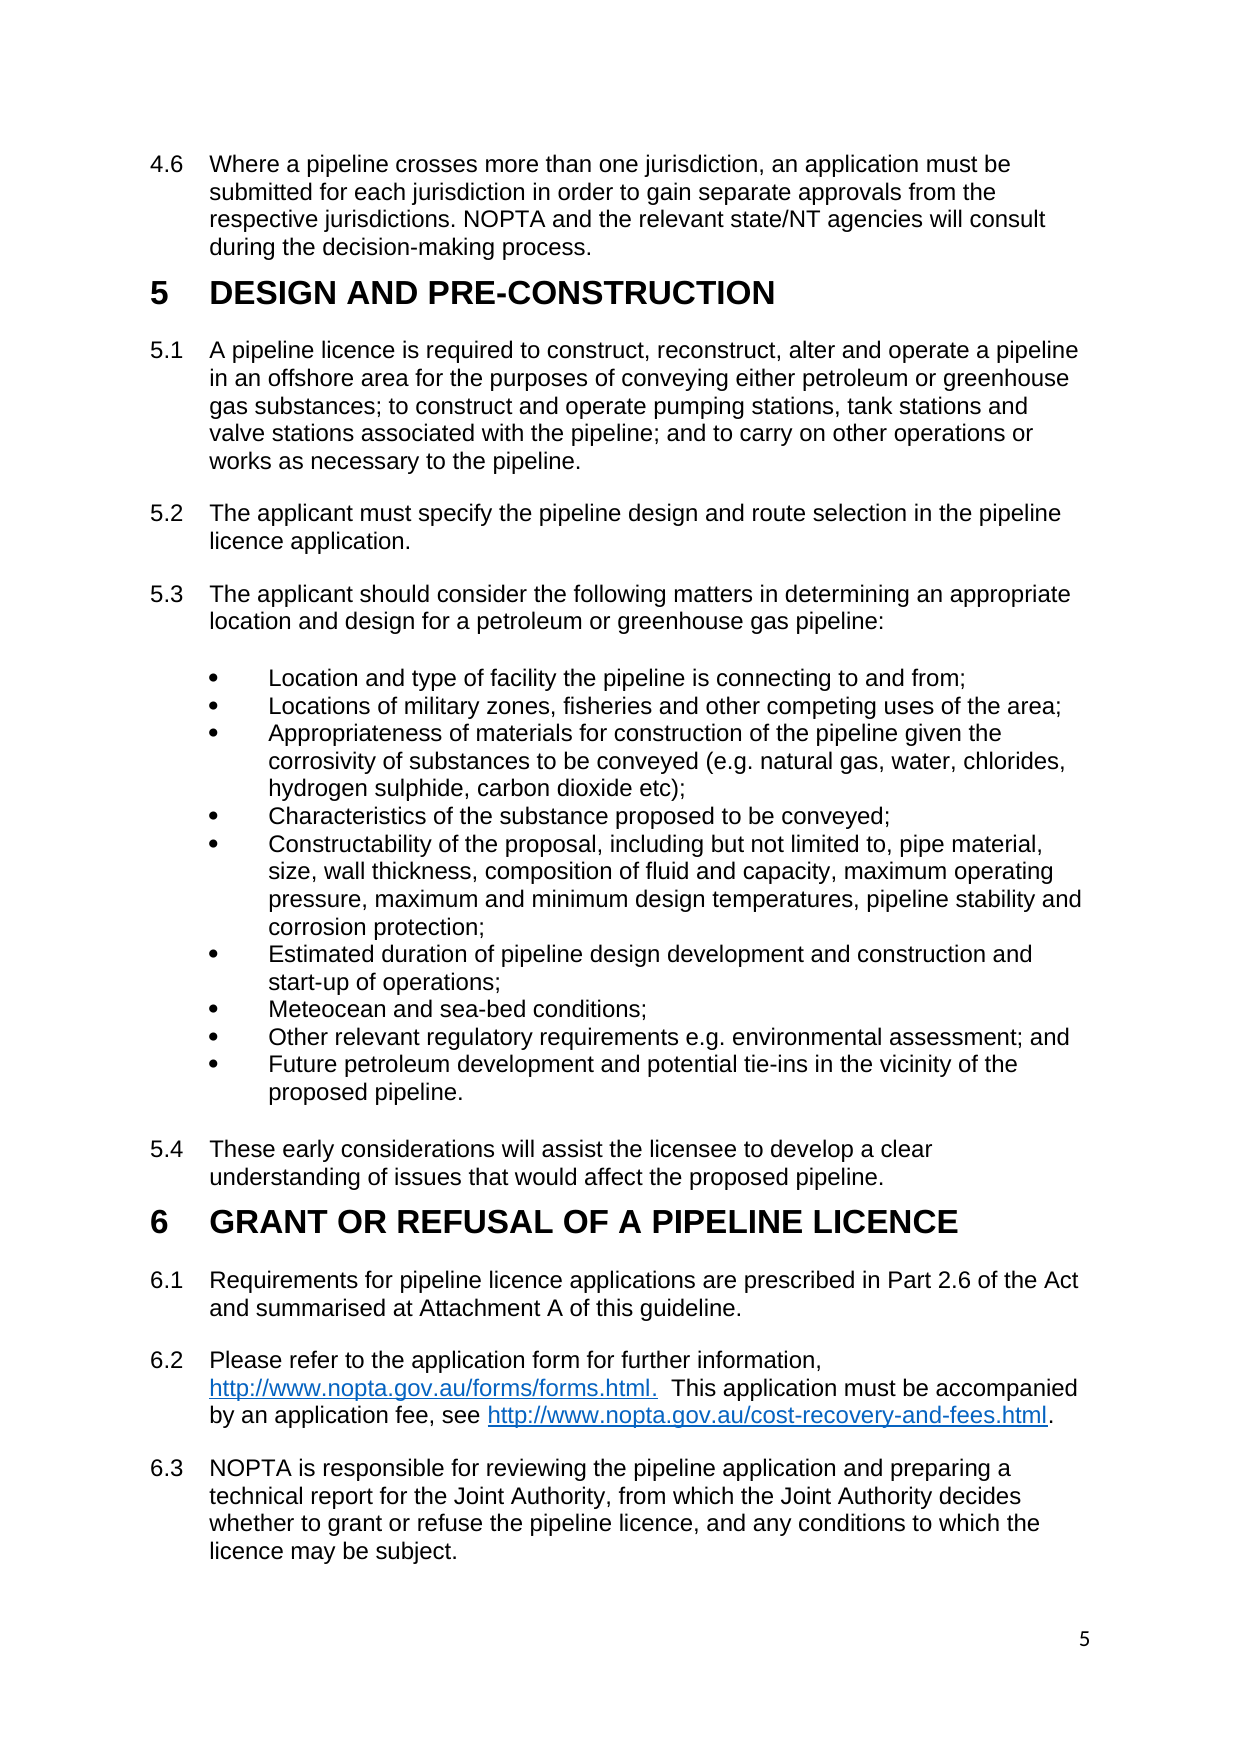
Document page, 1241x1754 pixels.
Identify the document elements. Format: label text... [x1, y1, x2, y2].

list Future petroleum development and potential tie-ins in the vicinity of the proposed pipeline. [209, 1050, 1090, 1106]
list Requirements for pipeline licence applications are prescribed in Part 2.6 of the Act and summarised at Attachment A of this guideline. [150, 1266, 1090, 1321]
list Characteristics of the substance proposed to be conveyed; [209, 802, 1090, 829]
list Other relevant regulatory requirements e.g. environmental assessment; and [209, 1023, 1090, 1050]
list NOPTA is responsible for reviewing the pipeline application and preparing a technical report for the Joint Authority, from which the Joint Authority decides whether to grant or refuse the pipeline licence, and any conditions to which the licence may be subject. [150, 1454, 1090, 1564]
list Location and type of facility the pipeline is connecting to and from; [209, 664, 1090, 692]
list The applicant must specify the pipeline design and route selection in the pipeline licence application. [150, 499, 1090, 554]
list A pipeline licence is required to construct, reconstruct, alter and operate a pipeline in an offshore area for the purposes of conveying either petroleum or greenhouse gas substances; to construct and operate pumping stations, tank stations and valve stations associated with the pipeline; and to carry on other operations or works as necessary to the pipeline. [150, 336, 1090, 474]
list The applicant should consider the following matters in determining an appropriate location and design for a petroleum or greenhouse gas pipeline: [150, 579, 1090, 635]
list Please refer to the application form for further information, http://www.nopta.gov.au/forms/forms.html. This application must be accompanied by an application fee, see http://www.nopta.gov.au/cost-recovery-and-fees.html. [150, 1346, 1090, 1429]
list Meteocean and sea-bed conditions; [209, 995, 1090, 1023]
list Locations of military zones, fisheries and other competing uses of the area; [209, 692, 1090, 719]
list Where a pipeline crosses more than one jurisdiction, an application must be submitted for each jurisdiction in order to gain separate approvals from the respective jurisdictions. NOPTA and the relevant state/NT agencies will consult during the decision-making process. [150, 150, 1090, 260]
subtitle GRANT OR REFUSAL OF A PIPELINE LICENCE [150, 1202, 1090, 1241]
list Constructability of the proposal, including but not limited to, pipe material, size, wall thickness, composition of fluid and capacity, maximum operating pressure, maximum and minimum design temperatures, pipeline stability and corrosion protection; [209, 829, 1090, 940]
subtitle DESIGN AND PRE-CONSTRUCTION [150, 273, 1090, 311]
list Appropriateness of materials for construction of the pipeline given the corrosivity of substances to be conveyed (e.g. natural gas, water, chlorides, hydrogen sulphide, carbon dioxide etc); [209, 719, 1090, 802]
list Estimated duration of pipeline design development and construction and start-up of operations; [209, 940, 1090, 995]
list These early considerations will assist the licensee to develop a clear understanding of issues that would affect the proposed pipeline. [150, 1135, 1090, 1190]
